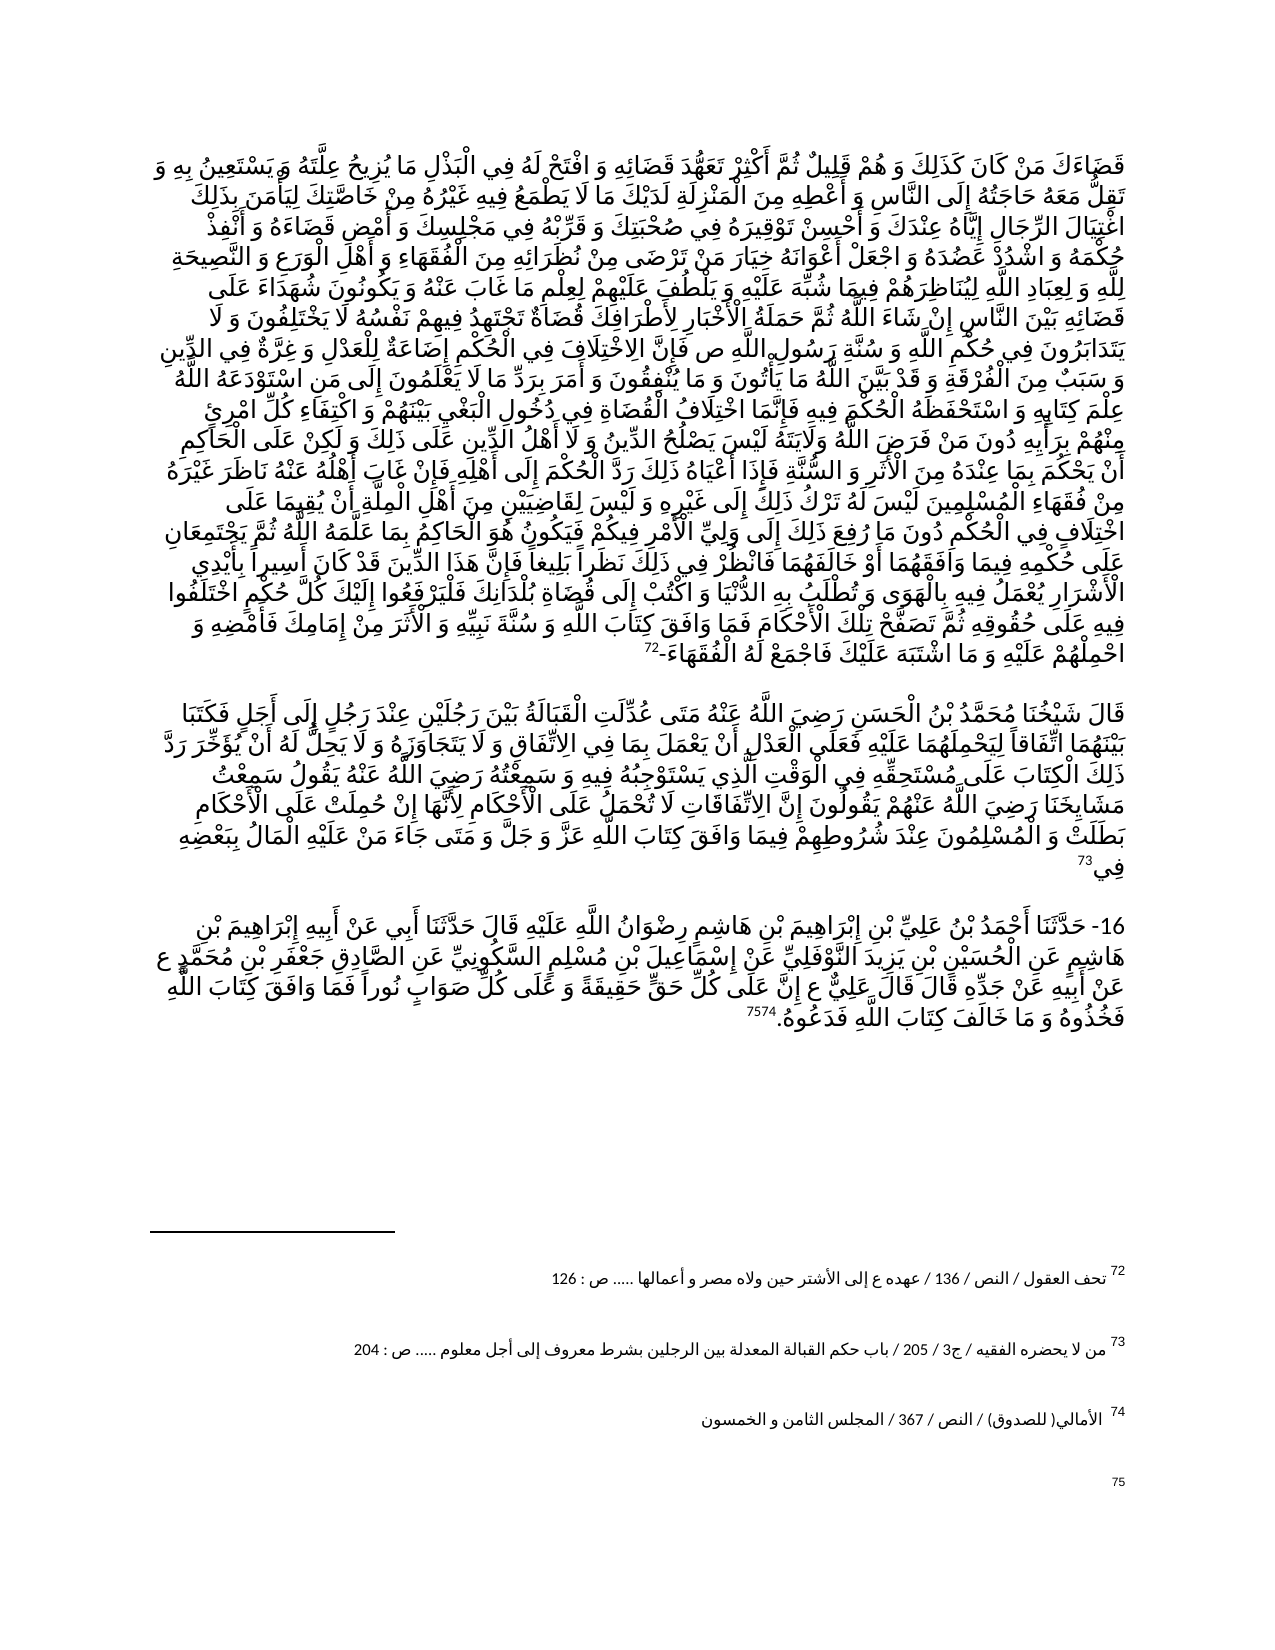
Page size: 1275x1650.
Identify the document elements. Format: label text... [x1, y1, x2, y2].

text قَضَاءَكَ مَنْ كَانَ كَذَلِكَ وَ هُمْ قَلِيلٌ ثُمَّ أَكْثِرْ تَعَهُّدَ قَضَائِهِ وَ افْتَحْ لَهُ فِي الْبَذْلِ مَا يُزِيحُ عِلَّتَهُ وَ يَسْتَعِينُ بِهِ وَ تَقِلُّ مَعَهُ حَاجَتُهُ إِلَى النَّاسِ وَ أَعْطِهِ مِنَ الْمَنْزِلَةِ لَدَيْكَ مَا لَا يَطْمَعُ فِيهِ غَيْرُهُ مِنْ خَاصَّتِكَ لِيَأْمَنَ بِذَلِكَ اغْتِيَالَ الرِّجَالِ إِيَّاهُ عِنْدَكَ وَ أَحْسِنْ تَوْقِيرَهُ فِي صُحْبَتِكَ وَ قَرِّبْهُ فِي مَجْلِسِكَ وَ أَمْضِ قَضَاءَهُ وَ أَنْفِذْ حُكْمَهُ وَ اشْدُدْ عَضُدَهُ وَ اجْعَلْ أَعْوَانَهُ خِيَارَ مَنْ تَرْضَى مِنْ نُظَرَائِهِ مِنَ الْفُقَهَاءِ وَ أَهْلِ الْوَرَعِ وَ النَّصِيحَةِ لِلَّهِ وَ لِعِبَادِ اللَّهِ لِيُنَاظِرَهُمْ فِيمَا شُبِّهَ عَلَيْهِ وَ يَلْطُفَ عَلَيْهِمْ لِعِلْمِ مَا غَابَ عَنْهُ وَ يَكُونُونَ شُهَدَاءَ عَلَى قَضَائِهِ بَيْنَ النَّاسِ إِنْ شَاءَ اللَّهُ ثُمَّ حَمَلَةُ الْأَخْبَارِ لِأَطْرَافِكَ قُضَاةٌ تَجْتَهِدُ فِيهِمْ نَفْسُهُ لَا يَخْتَلِفُونَ وَ لَا يَتَدَابَرُونَ فِي حُكْمِ اللَّهِ وَ سُنَّةِ رَسُولِ اللَّهِ ص فَإِنَّ الِاخْتِلَافَ فِي الْحُكْمِ إِضَاعَةٌ لِلْعَدْلِ وَ غِرَّةٌ فِي الدِّينِ وَ سَبَبٌ مِنَ الْفُرْقَةِ وَ قَدْ بَيَّنَ اللَّهُ مَا يَأْتُونَ وَ مَا يُنْفِقُونَ وَ أَمَرَ بِرَدِّ مَا لَا يَعْلَمُونَ إِلَى مَنِ اسْتَوْدَعَهُ اللَّهُ عِلْمَ كِتَابِهِ وَ اسْتَحْفَظَهُ الْحُكْمَ فِيهِ فَإِنَّمَا اخْتِلَافُ الْقُضَاةِ فِي دُخُولِ الْبَغْيِ بَيْنَهُمْ وَ اكْتِفَاءِ كُلِّ امْرِئٍ مِنْهُمْ بِرَأْيِهِ دُونَ مَنْ فَرَضَ اللَّهُ وَلَايَتَهُ لَيْسَ يَصْلُحُ الدِّينُ وَ لَا أَهْلُ الدِّينِ عَلَى ذَلِكَ وَ لَكِنْ عَلَى الْحَاكِمِ أَنْ يَحْكُمَ بِمَا عِنْدَهُ مِنَ الْأَثَرِ وَ السُّنَّةِ فَإِذَا أَعْيَاهُ ذَلِكَ رَدَّ الْحُكْمَ إِلَى أَهْلِهِ فَإِنْ غَابَ أَهْلُهُ عَنْهُ نَاظَرَ غَيْرَهُ مِنْ فُقَهَاءِ الْمُسْلِمِينَ لَيْسَ لَهُ تَرْكُ ذَلِكَ إِلَى غَيْرِهِ وَ لَيْسَ لِقَاضِيَيْنِ مِنَ أَهْلِ الْمِلَّةِ أَنْ يُقِيمَا عَلَى اخْتِلَافٍ فِي الْحُكْمِ دُونَ مَا رُفِعَ ذَلِكَ إِلَى وَلِيِّ الْأَمْرِ فِيكُمْ فَيَكُونُ هُوَ الْحَاكِمُ بِمَا عَلَّمَهُ اللَّهُ ثُمَّ يَجْتَمِعَانِ عَلَى حُكْمِهِ فِيمَا وَافَقَهُمَا أَوْ خَالَفَهُمَا فَانْظُرْ فِي ذَلِكَ نَظَراً بَلِيغاً فَإِنَّ هَذَا الدِّينَ قَدْ كَانَ أَسِيراً بِأَيْدِي الْأَشْرَارِ يُعْمَلُ فِيهِ بِالْهَوَى وَ تُطْلَبُ بِهِ الدُّنْيَا وَ اكْتُبْ إِلَى قُضَاةِ بُلْدَانِكَ فَلْيَرْفَعُوا إِلَيْكَ كُلَّ حُكْمٍ اخْتَلَفُوا فِيهِ عَلَى حُقُوقِهِ ثُمَّ تَصَفَّحْ تِلْكَ الْأَحْكَامَ فَمَا وَافَقَ‏ كِتَابَ‏ اللَّهِ‏ وَ سُنَّةَ نَبِيِّهِ وَ الْأَثَرَ مِنْ إِمَامِكَ فَأَمْضِهِ وَ احْمِلْهُمْ عَلَيْهِ وَ مَا اشْتَبَهَ عَلَيْكَ فَاجْمَعْ لَهُ الْفُقَهَاءَ- [150, 150, 1125, 669]
text قَالَ شَيْخُنَا مُحَمَّدُ بْنُ الْحَسَنِ رَضِيَ اللَّهُ عَنْهُ مَتَى عُدِّلَتِ الْقَبَالَةُ بَيْنَ رَجُلَيْنِ عِنْدَ رَجُلٍ إِلَى أَجَلٍ فَكَتَبَا بَيْنَهُمَا اتِّفَاقاً لِيَحْمِلَهُمَا عَلَيْهِ فَعَلَى الْعَدْلِ أَنْ يَعْمَلَ بِمَا فِي الِاتِّفَاقِ وَ لَا يَتَجَاوَزَهُ وَ لَا يَحِلُّ لَهُ أَنْ يُؤَخِّرَ رَدَّ ذَلِكَ الْكِتَابَ عَلَى مُسْتَحِقِّهِ فِي الْوَقْتِ الَّذِي يَسْتَوْجِبُهُ فِيهِ وَ سَمِعْتُهُ رَضِيَ اللَّهُ عَنْهُ يَقُولُ سَمِعْتُ مَشَايِخَنَا رَضِيَ اللَّهُ عَنْهُمْ يَقُولُونَ إِنَّ الِاتِّفَاقَاتِ لَا تُحْمَلُ عَلَى الْأَحْكَامِ لِأَنَّهَا إِنْ حُمِلَتْ عَلَى الْأَحْكَامِ بَطَلَتْ وَ الْمُسْلِمُونَ عِنْدَ شُرُوطِهِمْ فِيمَا وَافَقَ‏ كِتَابَ‏ اللَّهِ‏ عَزَّ وَ جَلَّ وَ مَتَى جَاءَ مَنْ عَلَيْهِ الْمَالُ بِبَعْضِهِ فِي‏ [150, 698, 1125, 881]
text 16- حَدَّثَنَا أَحْمَدُ بْنُ عَلِيِّ بْنِ إِبْرَاهِيمَ بْنِ هَاشِمٍ رِضْوَانُ اللَّهِ عَلَيْهِ قَالَ حَدَّثَنَا أَبِي عَنْ أَبِيهِ إِبْرَاهِيمَ بْنِ هَاشِمٍ عَنِ الْحُسَيْنِ بْنِ يَزِيدَ النَّوْفَلِيِّ عَنْ إِسْمَاعِيلَ بْنِ مُسْلِمٍ السَّكُونِيِّ عَنِ الصَّادِقِ جَعْفَرِ بْنِ مُحَمَّدٍ ع عَنْ أَبِيهِ عَنْ جَدِّهِ قَالَ قَالَ عَلِيٌّ ع‏ إِنَّ عَلَى كُلِّ حَقٍّ حَقِيقَةً وَ عَلَى كُلِّ صَوَابٍ نُوراً فَمَا وَافَقَ‏ كِتَابَ‏ اللَّهِ‏ فَخُذُوهُ وَ مَا خَالَفَ كِتَابَ اللَّهِ فَدَعُوهُ. [150, 910, 1125, 1032]
